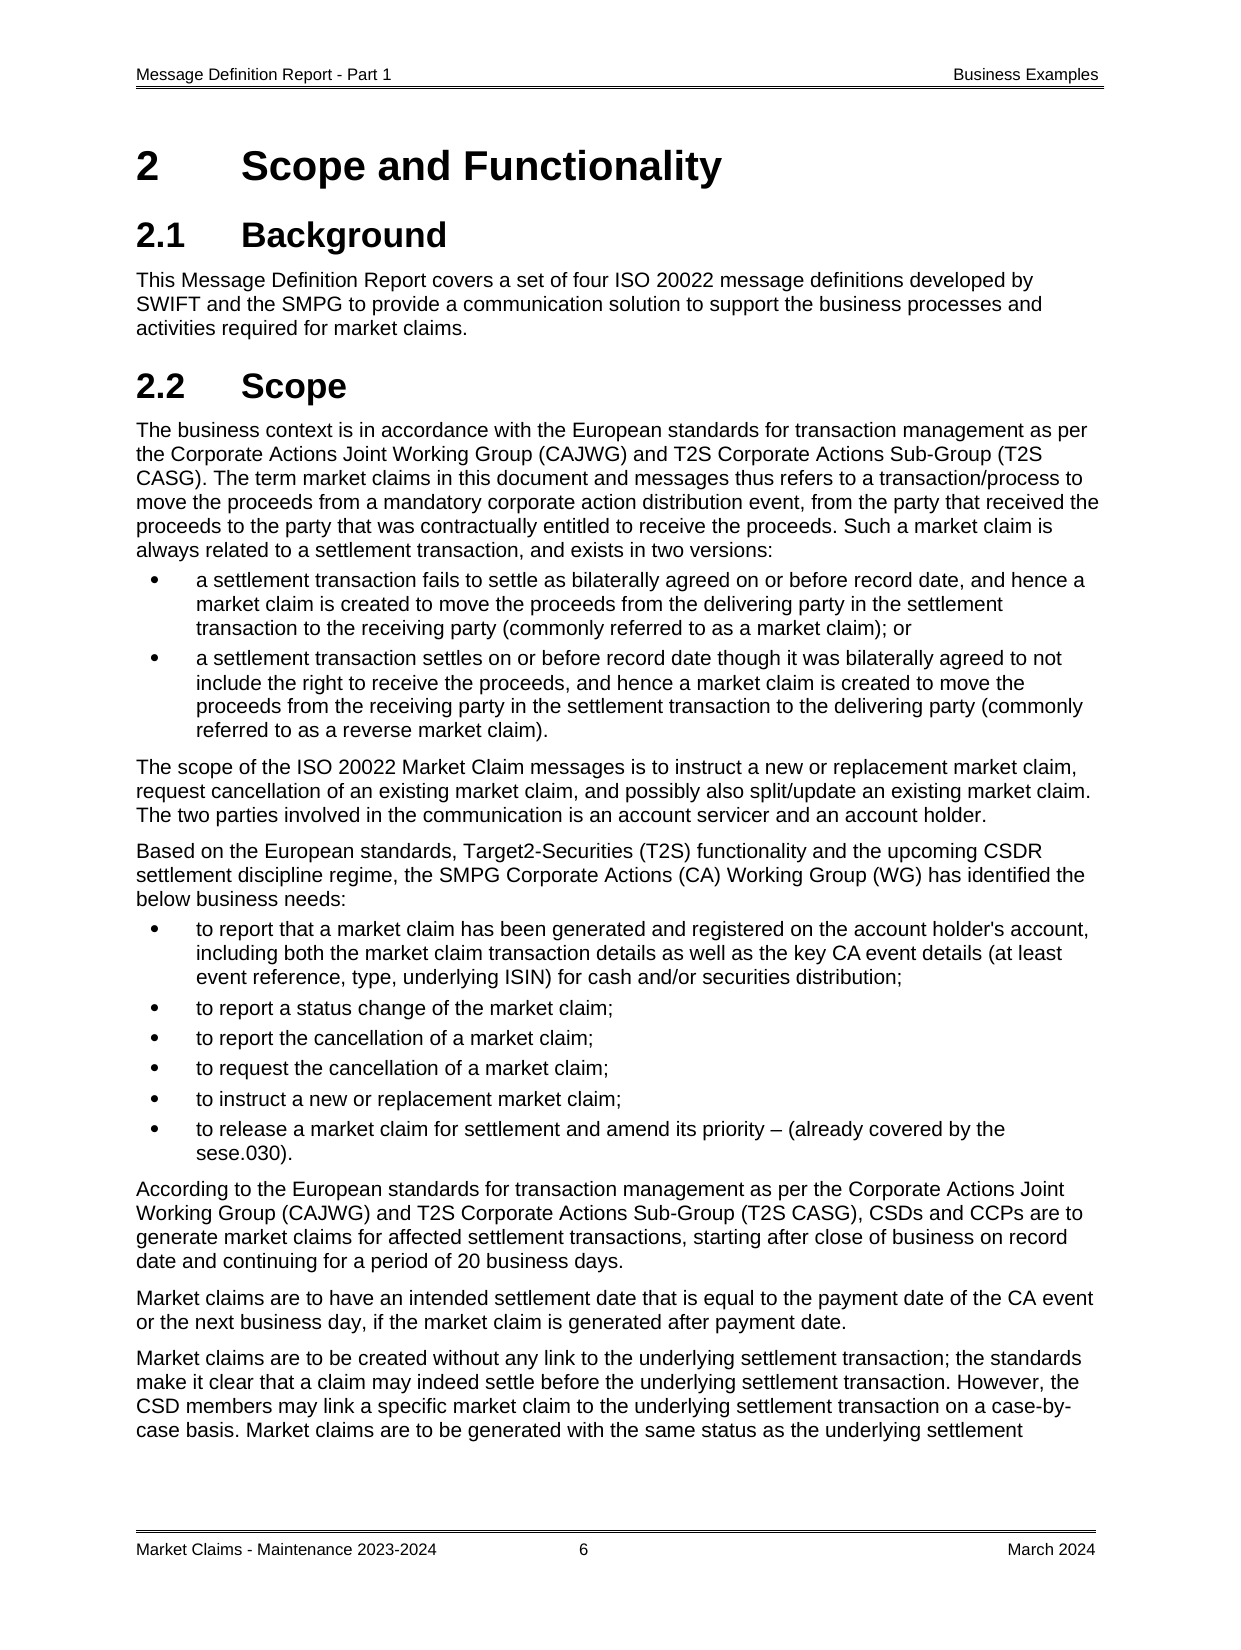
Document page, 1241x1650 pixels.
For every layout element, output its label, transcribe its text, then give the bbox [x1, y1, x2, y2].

list to request the cancellation of a market claim; [151, 1056, 1104, 1080]
subtitle Background [136, 215, 1104, 255]
subtitle Scope [136, 365, 1104, 406]
text According to the European standards for transaction management as per the Corporate Actions Joint Working Group (CAJWG) and T2S Corporate Actions Sub-Group (T2S CASG), CSDs and CCPs are to generate market claims for affected settlement transactions, starting after close of business on record date and continuing for a period of 20 business days. [136, 1177, 1104, 1273]
list to report a status change of the market claim; [151, 995, 1104, 1019]
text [136, 1346, 1104, 1442]
text This Message Definition Report covers a set of four ISO 20022 message definitions developed by SWIFT and the SMPG to provide a communication solution to support the business processes and activities required for market claims. [136, 268, 1104, 340]
text Market claims are to have an intended settlement date that is equal to the payment date of the CA event or the next business day, if the market claim is generated after payment date. [136, 1286, 1104, 1333]
subtitle Scope and Functionality [136, 142, 1104, 190]
list a settlement transaction settles on or before record date though it was bilaterally agreed to not include the right to receive the proceeds, and hence a market claim is created to move the proceeds from the receiving party in the settlement transaction to the delivering party (commonly referred to as a reverse market claim). [151, 646, 1104, 742]
text Based on the European standards, Target2-Securities (T2S) functionality and the upcoming CSDR settlement discipline regime, the SMPG Corporate Actions (CA) Working Group (WG) has identified the below business needs: [136, 839, 1104, 911]
list to instruct a new or replacement market claim; [151, 1086, 1104, 1110]
list to report the cancellation of a market claim; [151, 1026, 1104, 1050]
text The business context is in accordance with the European standards for transaction management as per the Corporate Actions Joint Working Group (CAJWG) and T2S Corporate Actions Sub-Group (T2S CASG). The term market claims in this document and messages thus refers to a transaction/process to move the proceeds from a mandatory corporate action distribution event, from the party that received the proceeds to the party that was contractually entitled to receive the proceeds. Such a market claim is always related to a settlement transaction, and exists in two versions: [136, 418, 1104, 562]
text The scope of the ISO 20022 Market Claim messages is to instruct a new or replacement market claim, request cancellation of an existing market claim, and possibly also split/update an existing market claim. The two parties involved in the communication is an account servicer and an account holder. [136, 755, 1104, 827]
list to release a market claim for settlement and amend its priority – (already covered by the sese.030). [151, 1117, 1104, 1165]
list to report that a market claim has been generated and registered on the account holder's account, including both the market claim transaction details as well as the key CA event details (at least event reference, type, underlying ISIN) for cash and/or securities distribution; [151, 917, 1104, 989]
list a settlement transaction fails to settle as bilaterally agreed on or before record date, and hence a market claim is created to move the proceeds from the delivering party in the settlement transaction to the receiving party (commonly referred to as a market claim); or [151, 568, 1104, 640]
